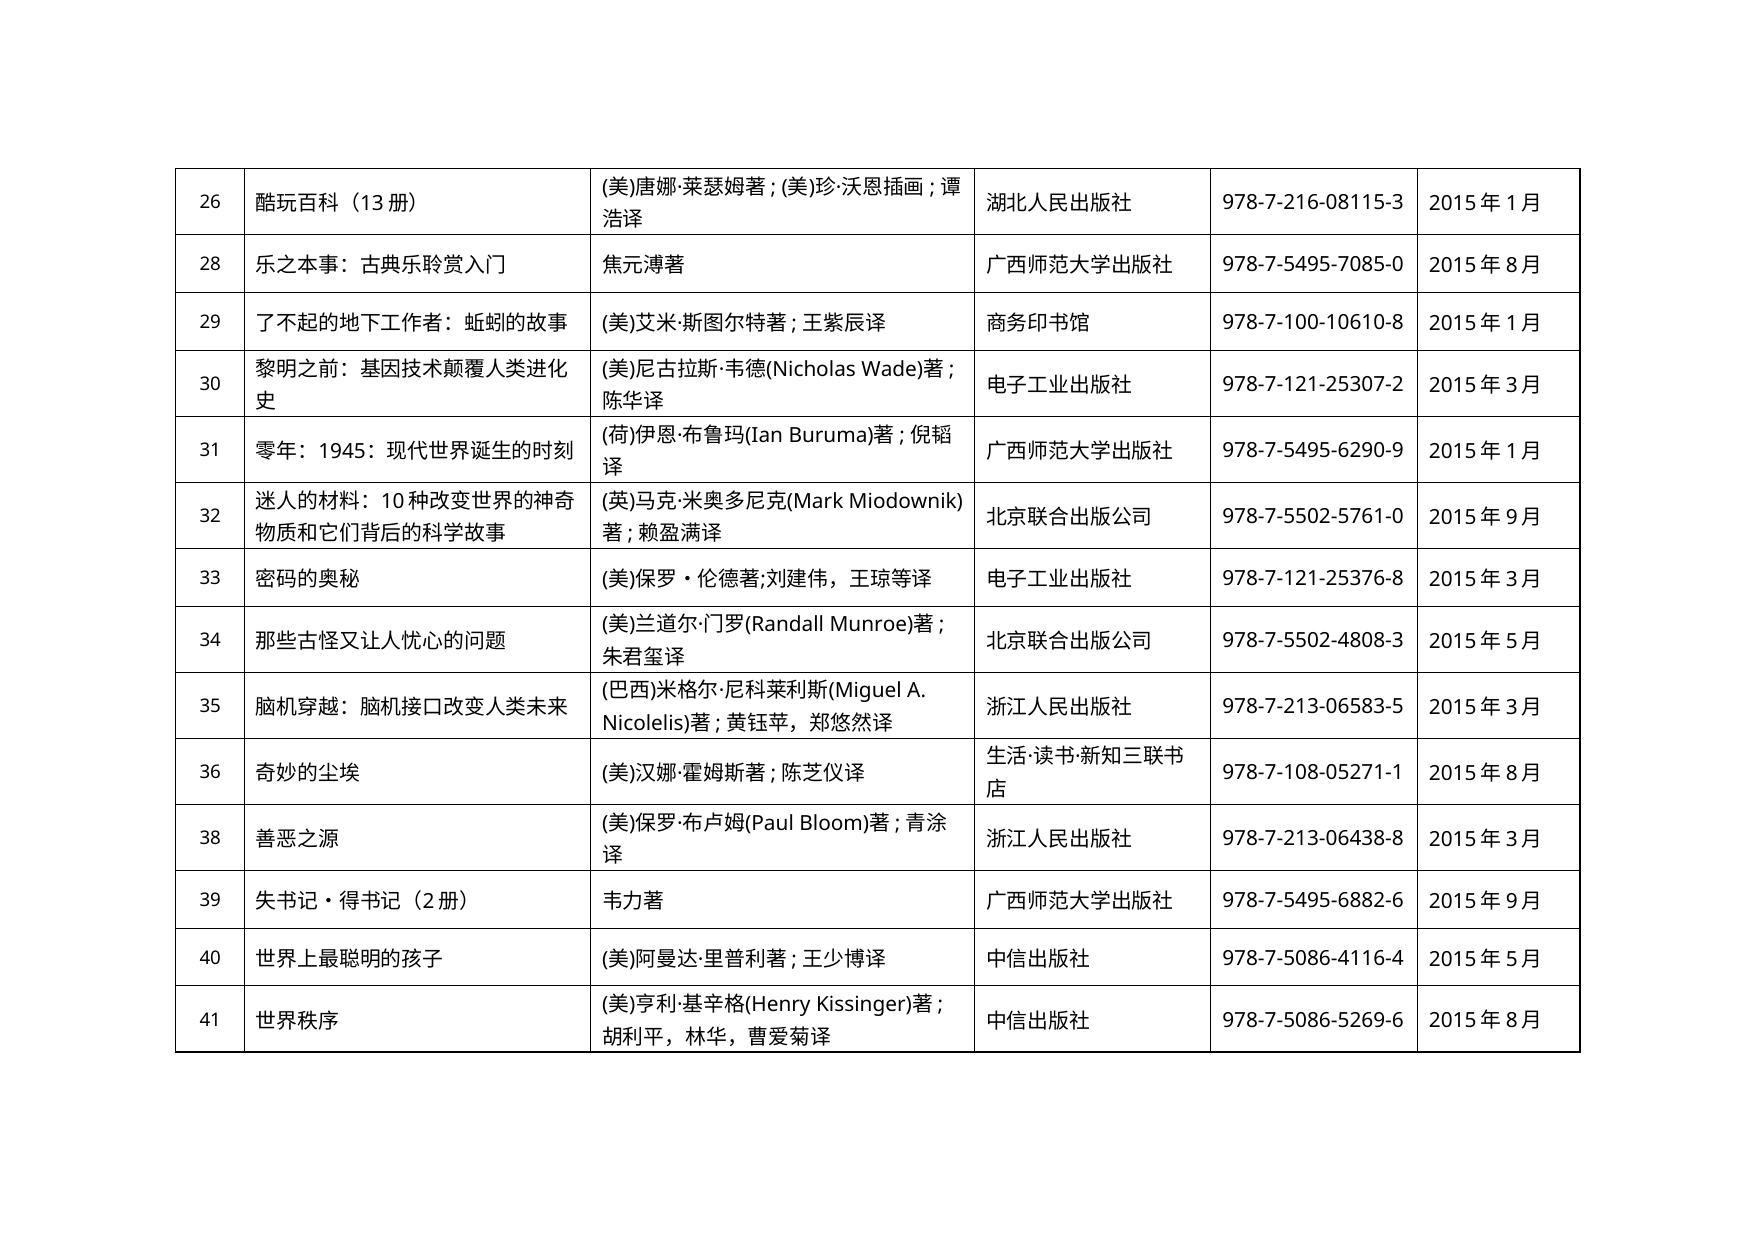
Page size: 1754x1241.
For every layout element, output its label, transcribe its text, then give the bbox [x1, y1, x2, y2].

table_cell 2015年1月 [1418, 293, 1579, 350]
table_cell 2015年8月 [1418, 235, 1579, 292]
table_cell 32 [176, 483, 244, 548]
table_cell 39 [176, 871, 244, 928]
table_cell 978-7-213-06583-5 [1211, 673, 1417, 738]
table_cell 商务印书馆 [975, 293, 1210, 350]
table_cell 世界上最聪明的孩子 [245, 929, 590, 985]
table_cell 30 [176, 351, 244, 416]
table_cell 31 [176, 417, 244, 482]
table_cell (美)汉娜·霍姆斯著 ; 陈芝仪译 [591, 739, 974, 804]
table_cell 2015年9月 [1418, 871, 1579, 928]
table_cell 电子工业出版社 [975, 351, 1210, 416]
table_cell 密码的奥秘 [245, 549, 590, 606]
table_cell 33 [176, 549, 244, 606]
table_cell 978-7-5502-4808-3 [1211, 607, 1417, 672]
table_cell 湖北人民出版社 [975, 169, 1210, 234]
table_cell 2015年3月 [1418, 805, 1579, 870]
table_cell 2015年3月 [1418, 549, 1579, 606]
table_cell 失书记•得书记（2册） [245, 871, 590, 928]
table_cell (美)尼古拉斯·韦德(Nicholas Wade)著 ; 陈华译 [591, 351, 974, 416]
table_cell 2015年5月 [1418, 929, 1579, 985]
table_cell 2015年5月 [1418, 607, 1579, 672]
table_cell (美)唐娜·莱瑟姆著 ; (美)珍·沃恩插画 ; 谭浩译 [591, 169, 974, 234]
table_cell 978-7-216-08115-3 [1211, 169, 1417, 234]
table_cell 36 [176, 739, 244, 804]
table_cell 迷人的材料：10种改变世界的神奇物质和它们背后的科学故事 [245, 483, 590, 548]
table_cell (美)亨利·基辛格(Henry Kissinger)著 ; 胡利平，林华，曹爱菊译 [591, 986, 974, 1051]
table_cell 978-7-213-06438-8 [1211, 805, 1417, 870]
table_cell 北京联合出版公司 [975, 607, 1210, 672]
table_cell 978-7-5495-7085-0 [1211, 235, 1417, 292]
table_cell 浙江人民出版社 [975, 673, 1210, 738]
table_cell 2015年8月 [1418, 986, 1579, 1051]
table_cell 中信出版社 [975, 986, 1210, 1051]
table_cell 乐之本事：古典乐聆赏入门 [245, 235, 590, 292]
table_cell 奇妙的尘埃 [245, 739, 590, 804]
table_cell 生活·读书·新知三联书店 [975, 739, 1210, 804]
table_cell 善恶之源 [245, 805, 590, 870]
table_cell 978-7-5086-5269-6 [1211, 986, 1417, 1051]
table_cell 978-7-121-25307-2 [1211, 351, 1417, 416]
table_cell 41 [176, 986, 244, 1051]
table_cell (美)保罗·布卢姆(Paul Bloom)著 ; 青涂译 [591, 805, 974, 870]
table_cell 2015年3月 [1418, 673, 1579, 738]
table_cell (美)艾米·斯图尔特著 ; 王紫辰译 [591, 293, 974, 350]
table_cell 978-7-5086-4116-4 [1211, 929, 1417, 985]
table_cell 焦元溥著 [591, 235, 974, 292]
table_cell (美)保罗•伦德著;刘建伟，王琼等译 [591, 549, 974, 606]
table_cell 978-7-100-10610-8 [1211, 293, 1417, 350]
table_cell 广西师范大学出版社 [975, 417, 1210, 482]
table_cell 29 [176, 293, 244, 350]
table_cell 酷玩百科（13册） [245, 169, 590, 234]
table_cell 2015年9月 [1418, 483, 1579, 548]
table_cell 2015年1月 [1418, 169, 1579, 234]
table_cell (巴西)米格尔·尼科莱利斯(Miguel A. Nicolelis)著 ; 黄钰苹，郑悠然译 [591, 673, 974, 738]
table_cell 零年：1945：现代世界诞生的时刻 [245, 417, 590, 482]
table_cell 978-7-5495-6882-6 [1211, 871, 1417, 928]
table_cell 2015年8月 [1418, 739, 1579, 804]
table_cell 26 [176, 169, 244, 234]
table_cell 28 [176, 235, 244, 292]
table_cell 978-7-108-05271-1 [1211, 739, 1417, 804]
table_cell 黎明之前：基因技术颠覆人类进化史 [245, 351, 590, 416]
table_cell 了不起的地下工作者：蚯蚓的故事 [245, 293, 590, 350]
table_cell 2015年3月 [1418, 351, 1579, 416]
table_cell 广西师范大学出版社 [975, 871, 1210, 928]
table_cell (美)阿曼达·里普利著 ; 王少博译 [591, 929, 974, 985]
table_cell 北京联合出版公司 [975, 483, 1210, 548]
table_cell (荷)伊恩·布鲁玛(Ian Buruma)著 ; 倪韬译 [591, 417, 974, 482]
table_cell 广西师范大学出版社 [975, 235, 1210, 292]
table_cell 34 [176, 607, 244, 672]
table_cell 电子工业出版社 [975, 549, 1210, 606]
table_cell (英)马克·米奥多尼克(Mark Miodownik)著 ; 赖盈满译 [591, 483, 974, 548]
table_cell 35 [176, 673, 244, 738]
table_cell (美)兰道尔·门罗(Randall Munroe)著 ; 朱君玺译 [591, 607, 974, 672]
table_cell 978-7-121-25376-8 [1211, 549, 1417, 606]
table_cell 978-7-5495-6290-9 [1211, 417, 1417, 482]
table_cell 2015年1月 [1418, 417, 1579, 482]
table_cell 韦力著 [591, 871, 974, 928]
table_cell 38 [176, 805, 244, 870]
table_cell 脑机穿越：脑机接口改变人类未来 [245, 673, 590, 738]
table_cell 中信出版社 [975, 929, 1210, 985]
table_cell 978-7-5502-5761-0 [1211, 483, 1417, 548]
table_cell 40 [176, 929, 244, 985]
table_cell 那些古怪又让人忧心的问题 [245, 607, 590, 672]
table_cell 浙江人民出版社 [975, 805, 1210, 870]
table_cell 世界秩序 [245, 986, 590, 1051]
